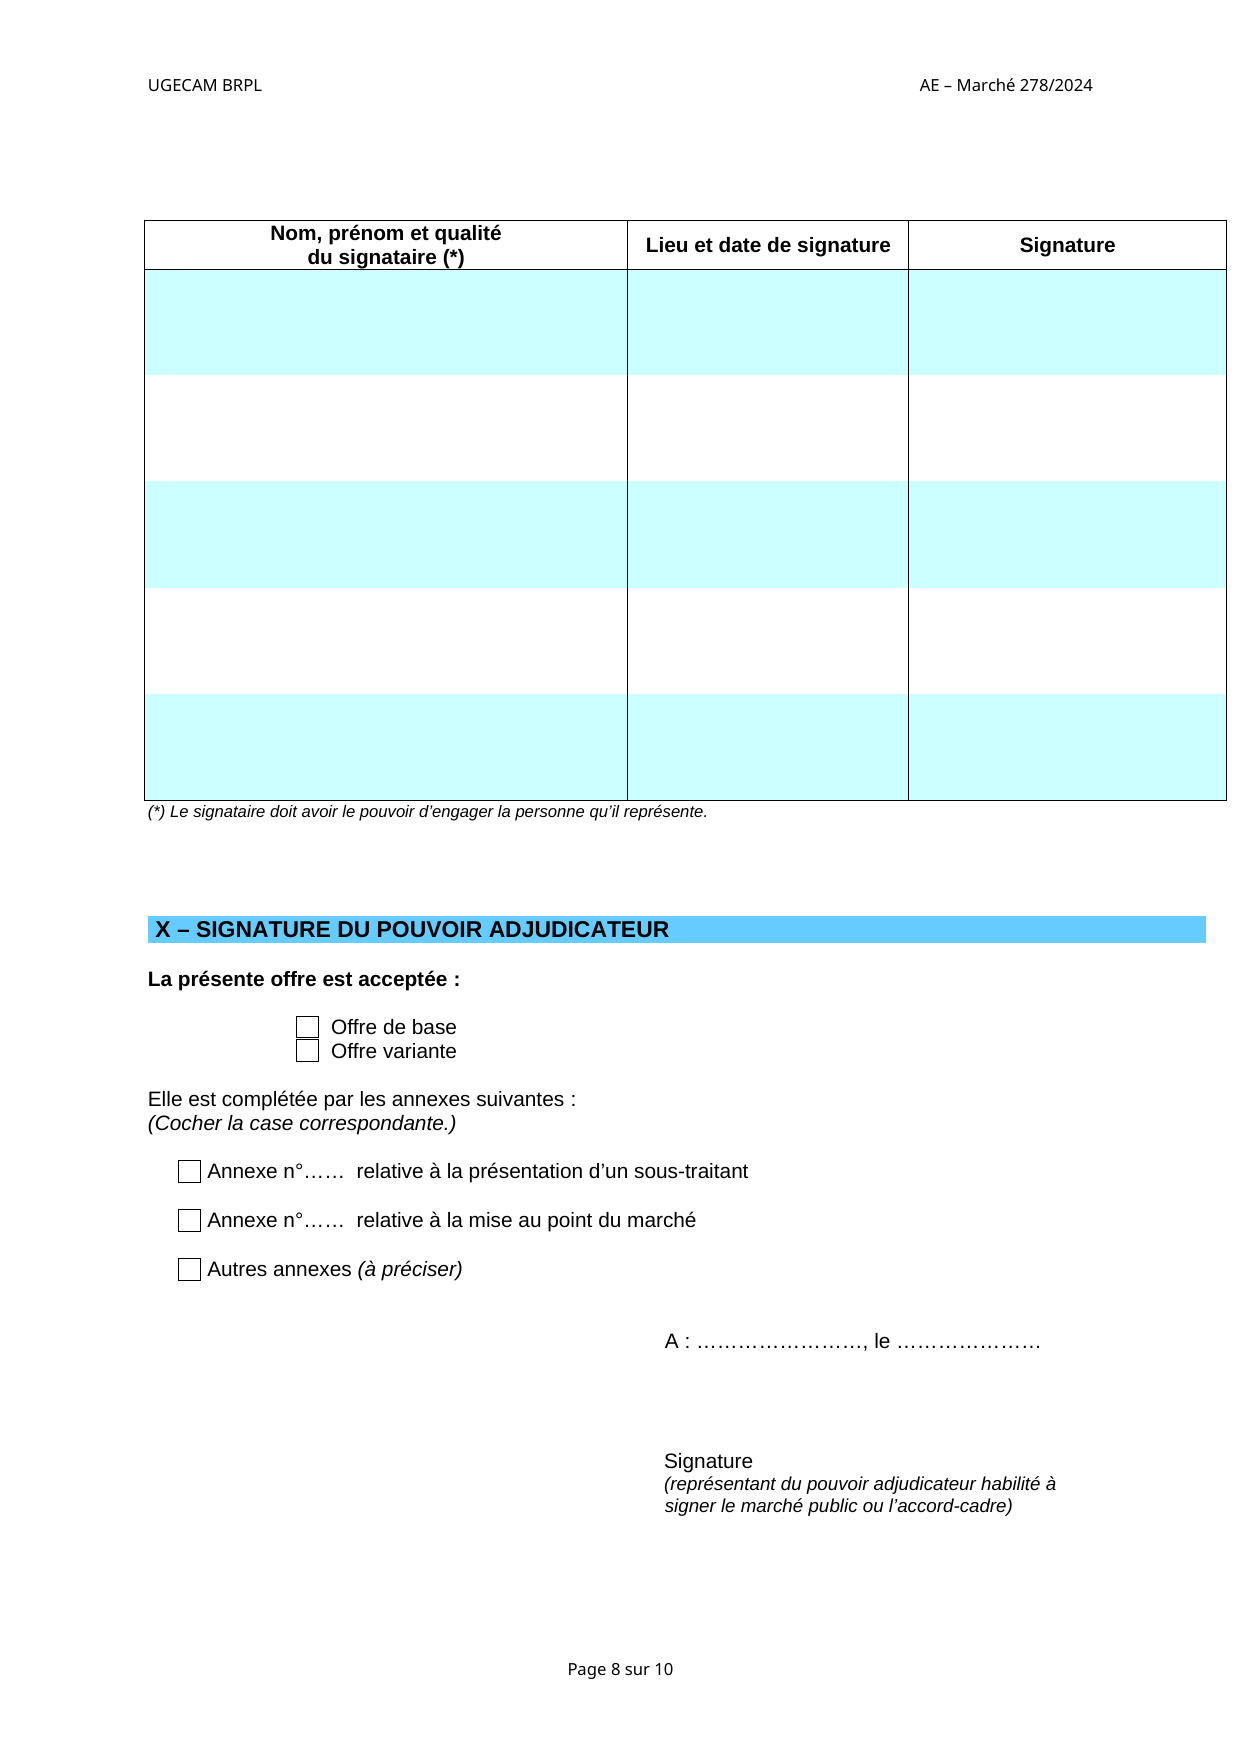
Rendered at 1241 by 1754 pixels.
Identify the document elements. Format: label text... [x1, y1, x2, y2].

text Offre variante [221, 1038, 1092, 1062]
text Autres annexes (à préciser) [177, 1257, 1092, 1281]
table_header Signature [909, 221, 1226, 268]
table_cell [145, 588, 627, 694]
text Annexe n°…… relative à la présentation d’un sous-traitant [177, 1159, 1092, 1183]
text Annexe n°…… relative à la mise au point du marché [177, 1208, 1092, 1232]
table_cell [628, 375, 908, 481]
table_cell [145, 270, 627, 375]
table_cell [909, 270, 1226, 375]
table_cell [909, 481, 1226, 588]
table_cell [628, 481, 908, 588]
table_header Lieu et date de signature [628, 221, 908, 268]
table_header X – SIGNATURE DU POUVOIR ADJUDICATEUR [148, 916, 1206, 943]
table_cell [909, 588, 1226, 694]
table_cell [628, 588, 908, 694]
text A : ……………………, le ………………… [664, 1329, 1092, 1353]
text La présente offre est acceptée : [148, 967, 1092, 991]
text (*) Le signataire doit avoir le pouvoir d’engager la personne qu’il représente. [148, 801, 1092, 821]
table_cell [909, 375, 1226, 481]
table_cell [628, 270, 908, 375]
table_cell [145, 481, 627, 588]
text Elle est complétée par les annexes suivantes : [148, 1086, 1092, 1110]
text Offre de base [221, 1014, 1092, 1038]
table_header Nom, prénom et qualité du signataire (*) [145, 221, 627, 268]
text (Cocher la case correspondante.) [148, 1110, 1092, 1134]
text Signature [590, 1449, 1092, 1473]
table_cell [145, 694, 627, 800]
table_cell [145, 375, 627, 481]
text (représentant du pouvoir adjudicateur habilité à signer le marché public ou l’accord-cadre) [664, 1473, 1092, 1516]
table_cell [628, 694, 908, 800]
table_cell [909, 694, 1226, 800]
